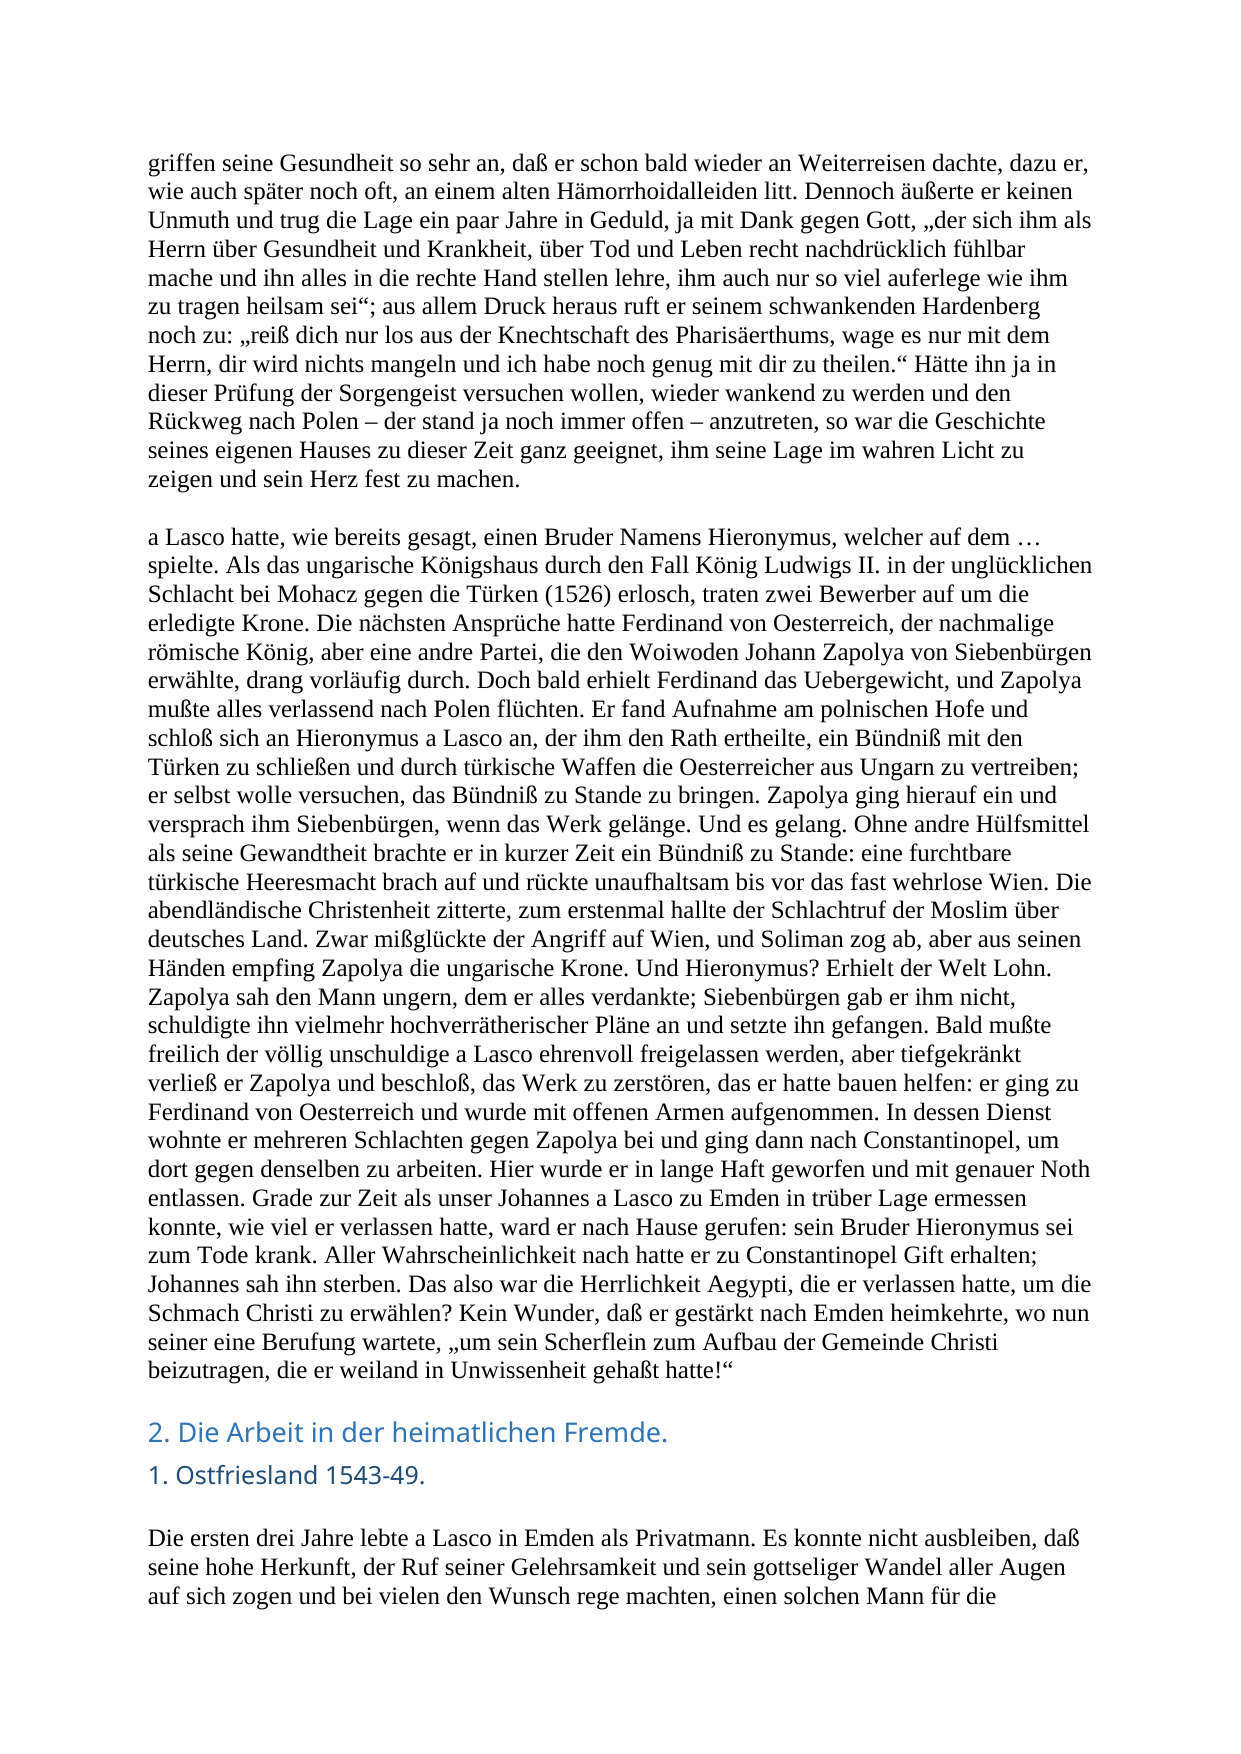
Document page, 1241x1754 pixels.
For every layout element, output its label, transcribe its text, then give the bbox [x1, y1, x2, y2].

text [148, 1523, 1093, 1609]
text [148, 148, 1093, 493]
subtitle 1. Ostfriesland 1543-49. [148, 1457, 1093, 1491]
subtitle 2. Die Arbeit in der heimatlichen Fremde. [148, 1413, 1093, 1450]
text a Lasco hatte, wie bereits gesagt, einen Bruder Namens Hieronymus, welcher auf dem … spielte. Als das ungarische Königshaus durch den Fall König Ludwigs II. in der unglücklichen Schlacht bei Mohacz gegen die Türken (1526) erlosch, traten zwei Bewerber auf um die erledigte Krone. Die nächsten Ansprüche hatte Ferdinand von Oesterreich, der nachmalige römische König, aber eine andre Partei, die den Woiwoden Johann Zapolya von Siebenbürgen erwählte, drang vorläufig durch. Doch bald erhielt Ferdinand das Uebergewicht, und Zapolya mußte alles verlassend nach Polen flüchten. Er fand Aufnahme am polnischen Hofe und schloß sich an Hieronymus a Lasco an, der ihm den Rath ertheilte, ein Bündniß mit den Türken zu schließen und durch türkische Waffen die Oesterreicher aus Ungarn zu vertreiben; er selbst wolle versuchen, das Bündniß zu Stande zu bringen. Zapolya ging hierauf ein und versprach ihm Siebenbürgen, wenn das Werk gelänge. Und es gelang. Ohne andre Hülfsmittel als seine Gewandtheit brachte er in kurzer Zeit ein Bündniß zu Stande: eine furchtbare türkische Heeresmacht brach auf und rückte unaufhaltsam bis vor das fast wehrlose Wien. Die abendländische Christenheit zitterte, zum erstenmal hallte der Schlachtruf der Moslim über deutsches Land. Zwar mißglückte der Angriff auf Wien, und Soliman zog ab, aber aus seinen Händen empfing Zapolya die ungarische Krone. Und Hieronymus? Erhielt der Welt Lohn. Zapolya sah den Mann ungern, dem er alles verdankte; Siebenbürgen gab er ihm nicht, schuldigte ihn vielmehr hochverrätherischer Pläne an und setzte ihn gefangen. Bald mußte freilich der völlig unschuldige a Lasco ehrenvoll freigelassen werden, aber tiefgekränkt verließ er Zapolya und beschloß, das Werk zu zerstören, das er hatte bauen helfen: er ging zu Ferdinand von Oesterreich und wurde mit offenen Armen aufgenommen. In dessen Dienst wohnte er mehreren Schlachten gegen Zapolya bei und ging dann nach Constantinopel, um dort gegen denselben zu arbeiten. Hier wurde er in lange Haft geworfen und mit genauer Noth entlassen. Grade zur Zeit als unser Johannes a Lasco zu Emden in trüber Lage ermessen konnte, wie viel er verlassen hatte, ward er nach Hause gerufen: sein Bruder Hieronymus sei zum Tode krank. Aller Wahrscheinlichkeit nach hatte er zu Constantinopel Gift erhalten; Johannes sah ihn sterben. Das also war die Herrlichkeit Aegypti, die er verlassen hatte, um die Schmach Christi zu erwählen? Kein Wunder, daß er gestärkt nach Emden heimkehrte, wo nun seiner eine Berufung wartete, „um sein Scherflein zum Aufbau der Gemeinde Christi beizutragen, die er weiland in Unwissenheit gehaßt hatte!“ [148, 522, 1093, 1384]
